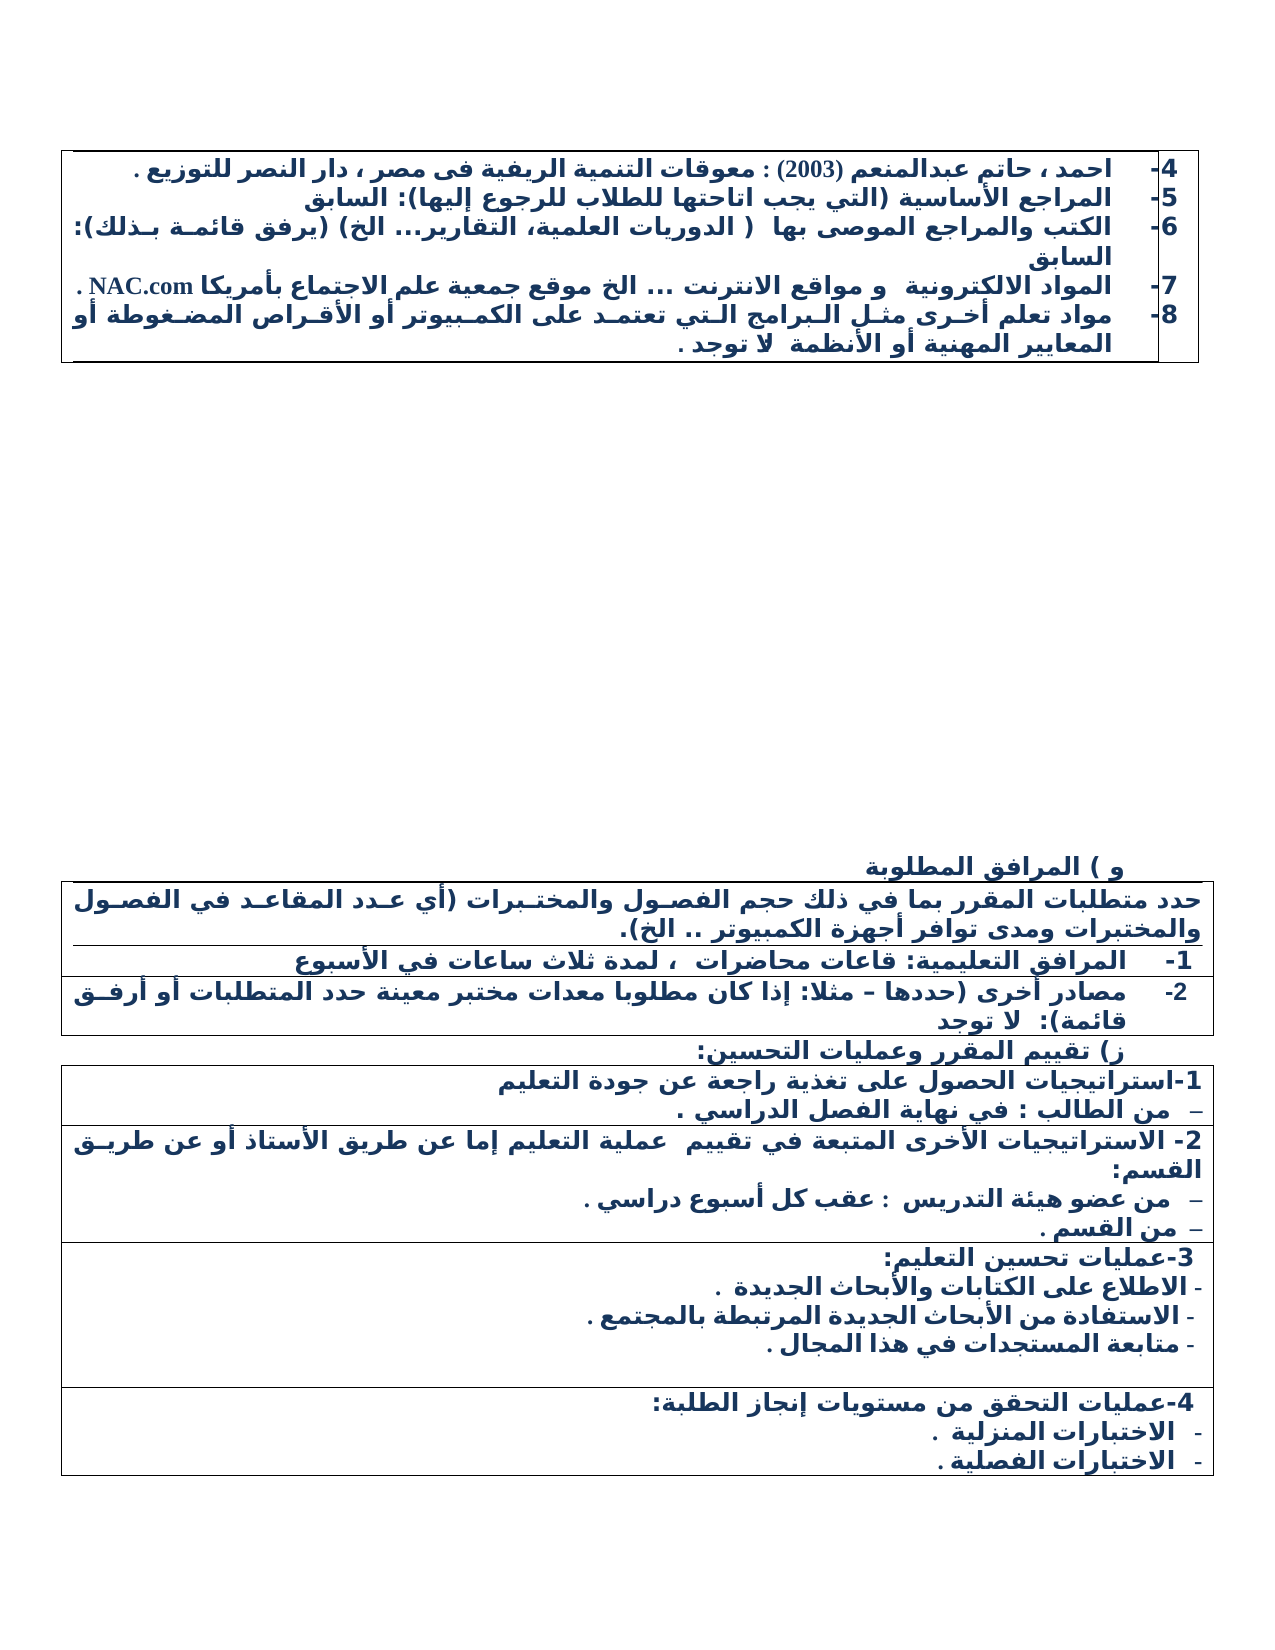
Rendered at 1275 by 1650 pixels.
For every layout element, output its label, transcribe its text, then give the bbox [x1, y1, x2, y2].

table_header 1-استراتيجيات الحصول على تغذية راجعة عن جودة التعليم – من الطالب : في نهاية الفصل الدراسي . [62, 1066, 1213, 1125]
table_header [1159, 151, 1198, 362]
table_header حدد متطلبات المقرر بما في ذلك حجم الفصول والمختبرات (أي عدد المقاعد في الفصول والمختبرات ومدى توافر أجهزة الكمبيوتر .. الخ). المرافق التعليمية: قاعات محاضرات ، لمدة ثلاث ساعات في الأسبوع [62, 882, 1213, 976]
table_cell مصادر أخرى (حددها – مثلا: إذا كان مطلوبا معدات مختبر معينة حدد المتطلبات أو أرفق قائمة): لا توجد [62, 977, 1213, 1035]
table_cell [62, 1388, 1213, 1475]
table_cell 3-عمليات تحسين التعليم: - الاطلاع على الكتابات والأبحاث الجديدة . - الاستفادة من الأبحاث الجديدة المرتبطة بالمجتمع . - متابعة المستجدات في هذا المجال . [62, 1243, 1213, 1387]
table_cell 2- الاستراتيجيات الأخرى المتبعة في تقييم عملية التعليم إما عن طريق الأستاذ أو عن طريق القسم: – من عضو هيئة التدريس : عقب كل أسبوع دراسي . – من القسم . [62, 1126, 1213, 1242]
text و ) المرافق المطلوبة [150, 852, 1125, 881]
text ز) تقييم المقرر وعمليات التحسين: [150, 1036, 1125, 1065]
